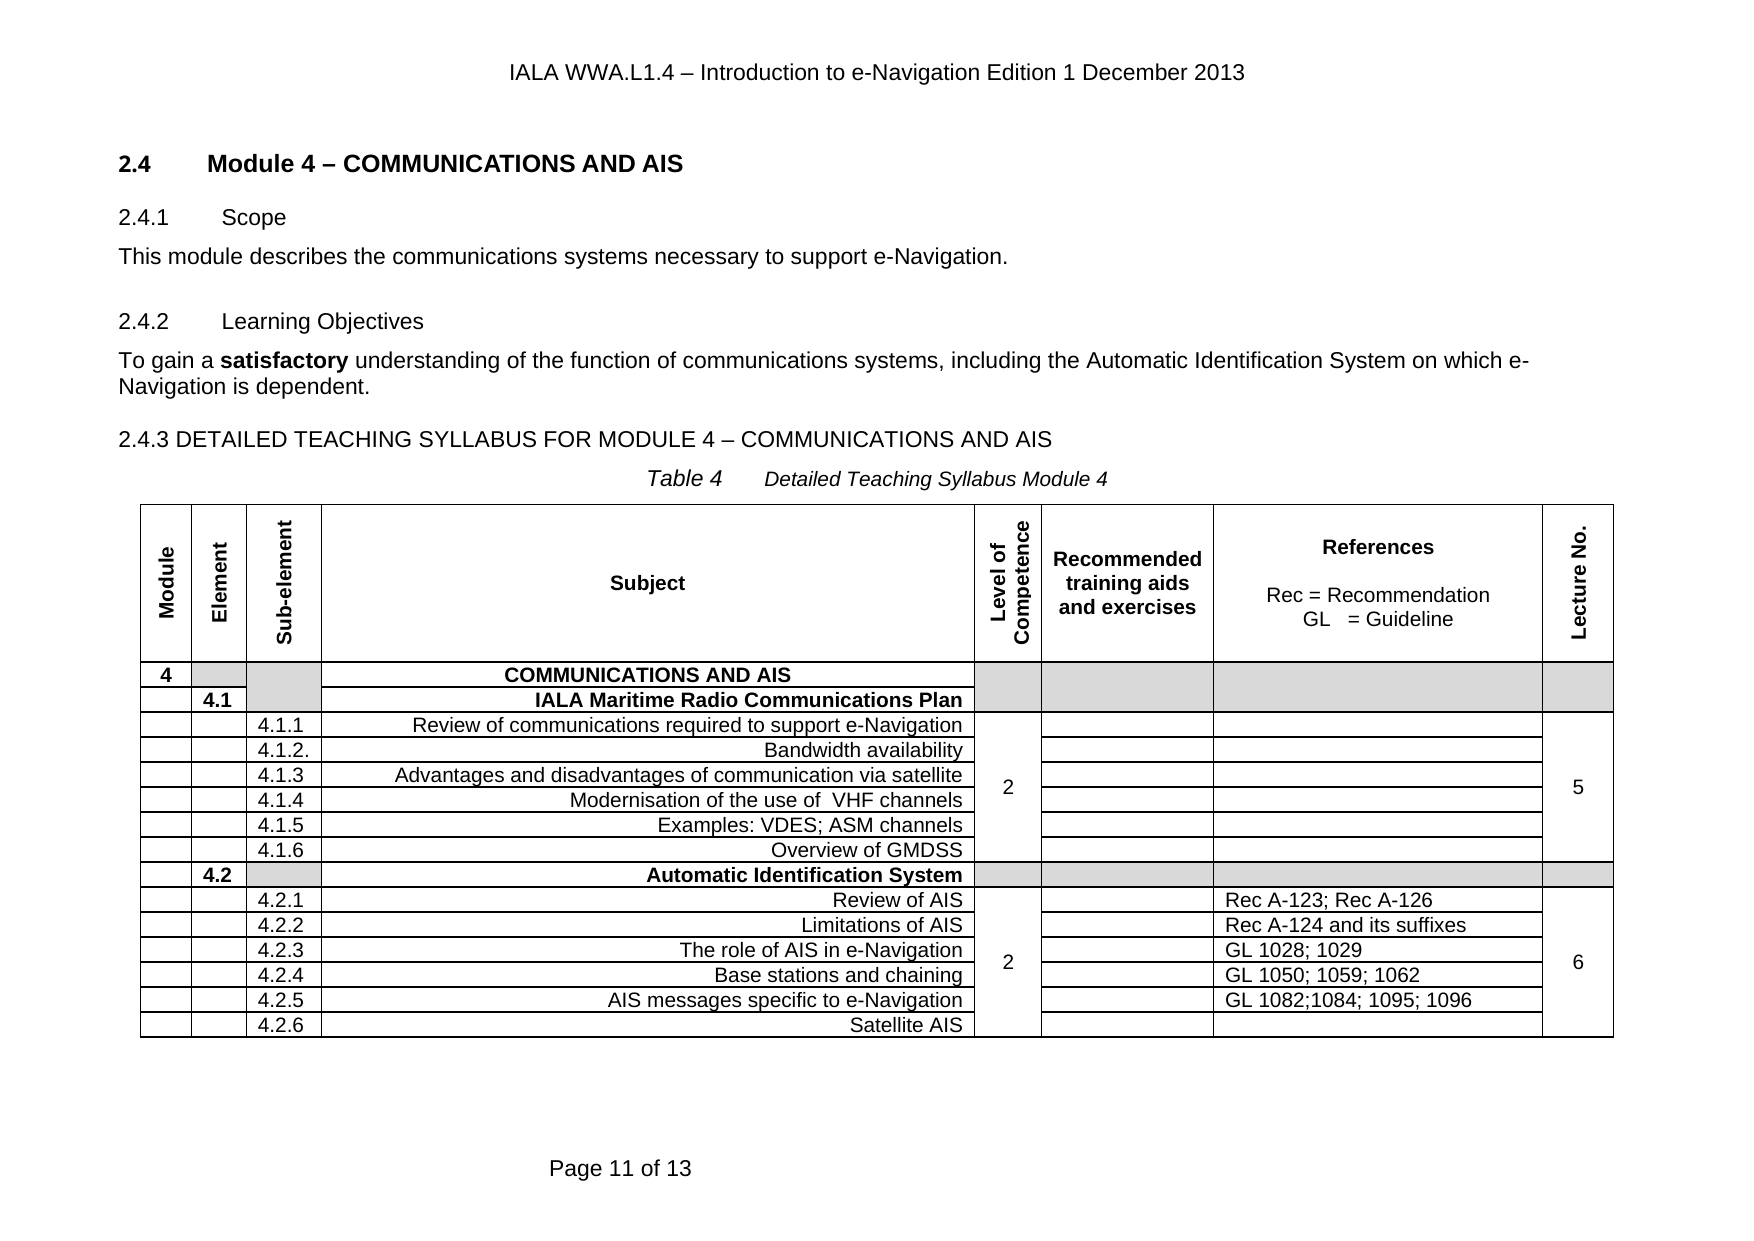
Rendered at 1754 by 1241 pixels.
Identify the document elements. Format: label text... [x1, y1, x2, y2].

table_cell [1042, 938, 1213, 961]
table_cell [141, 788, 191, 811]
table_cell [141, 688, 191, 711]
table_cell [192, 738, 246, 761]
table_cell 4.1.1 [247, 713, 321, 736]
table_cell [1214, 863, 1542, 886]
table_cell Satellite AIS [322, 1013, 974, 1036]
table_cell [975, 863, 1041, 886]
table_cell The role of AIS in e-Navigation [322, 938, 974, 961]
table_cell Overview of GMDSS [322, 838, 974, 861]
table_cell 4.1 [192, 688, 246, 711]
table_cell [1042, 838, 1213, 861]
table_cell [1214, 713, 1542, 736]
table_cell Review of communications required to support e-Navigation [322, 713, 974, 736]
table_cell [1214, 663, 1542, 711]
table_cell [192, 913, 246, 936]
subtitle Scope [118, 204, 1636, 230]
text Detailed Teaching Syllabus Module 4 [118, 465, 1636, 491]
table_cell 4.2 [192, 863, 246, 886]
table_cell [1042, 888, 1213, 911]
table_cell [192, 1013, 246, 1036]
subtitle Module 4 – COMMUNICATIONS AND AIS [118, 148, 1636, 179]
table_cell Limitations of AIS [322, 913, 974, 936]
table_cell [141, 863, 191, 886]
table_cell [141, 988, 191, 1011]
table_cell 4.2.2 [247, 913, 321, 936]
table_cell [1042, 1013, 1213, 1036]
table_header Lecture No. [1543, 505, 1613, 661]
table_cell 4.1.2. [247, 738, 321, 761]
table_cell Bandwidth availability [322, 738, 974, 761]
table_cell GL 1050; 1059; 1062 [1214, 963, 1542, 986]
table_cell Automatic Identification System [322, 863, 974, 886]
table_cell AIS messages specific to e-Navigation [322, 988, 974, 1011]
table_cell [1042, 788, 1213, 811]
table_cell [1543, 863, 1613, 886]
table_cell Rec A-123; Rec A-126 [1214, 888, 1542, 911]
subtitle Learning Objectives [118, 308, 1636, 334]
table_cell 4.2.3 [247, 938, 321, 961]
table_cell 4 [141, 663, 191, 686]
table_cell Rec A-124 and its suffixes [1214, 913, 1542, 936]
table_cell GL 1028; 1029 [1214, 938, 1542, 961]
table_cell [141, 913, 191, 936]
table_cell [141, 963, 191, 986]
table_cell [1214, 763, 1542, 786]
table_cell [1042, 988, 1213, 1011]
table_cell [192, 938, 246, 961]
table_cell 2 [975, 713, 1041, 861]
table_cell [1042, 863, 1213, 886]
table_cell [141, 713, 191, 736]
table_cell [141, 813, 191, 836]
table_cell 4.1.5 [247, 813, 321, 836]
table_cell [192, 813, 246, 836]
table_cell [1042, 813, 1213, 836]
table_cell [192, 663, 246, 686]
table_header Module [141, 505, 191, 661]
table_cell IALA Maritime Radio Communications Plan [322, 688, 974, 711]
table_cell [1042, 963, 1213, 986]
table_cell Examples: VDES; ASM channels [322, 813, 974, 836]
table_cell [141, 888, 191, 911]
table_cell [141, 1013, 191, 1036]
table_cell [192, 838, 246, 861]
text 2.4.3 DETAILED TEACHING SYLLABUS FOR MODULE 4 – COMMUNICATIONS AND AIS [118, 426, 1636, 452]
table_cell 4.2.1 [247, 888, 321, 911]
table_cell [1042, 738, 1213, 761]
table_cell 4.2.5 [247, 988, 321, 1011]
table_cell 4.2.6 [247, 1013, 321, 1036]
table_header Recommended training aids and exercises [1042, 505, 1213, 661]
table_cell Advantages and disadvantages of communication via satellite [322, 763, 974, 786]
table_cell [247, 663, 321, 711]
table_cell COMMUNICATIONS AND AIS [322, 663, 974, 686]
table_cell 2 [975, 888, 1041, 1036]
table_header References Rec = Recommendation GL = Guideline [1214, 505, 1542, 661]
table_cell [975, 663, 1041, 711]
table_cell [192, 888, 246, 911]
table_cell [247, 863, 321, 886]
table_cell [1042, 663, 1213, 711]
table_header Level of Competence [975, 505, 1041, 661]
table_header Element [192, 505, 246, 661]
table_cell GL 1082;1084; 1095; 1096 [1214, 988, 1542, 1011]
table_cell 4.1.6 [247, 838, 321, 861]
table_cell [1214, 813, 1542, 836]
table_cell [1042, 713, 1213, 736]
table_cell [1214, 1013, 1542, 1036]
table_cell [1214, 738, 1542, 761]
table_cell 5 [1543, 713, 1613, 861]
table_header Sub-element [247, 505, 321, 661]
table_cell 6 [1543, 888, 1613, 1036]
table_cell 4.2.4 [247, 963, 321, 986]
table_cell [1214, 838, 1542, 861]
table_cell [141, 738, 191, 761]
table_cell 4.1.3 [247, 763, 321, 786]
table_cell [1042, 913, 1213, 936]
table_cell Review of AIS [322, 888, 974, 911]
text To gain a satisfactory understanding of the function of communications systems, including the Automatic Identification System on which e-Navigation is dependent. [118, 347, 1636, 399]
table_cell [141, 838, 191, 861]
table_cell [192, 763, 246, 786]
table_cell [1042, 763, 1213, 786]
table_cell [1214, 788, 1542, 811]
table_cell [1543, 663, 1613, 711]
table_cell [192, 713, 246, 736]
table_cell [192, 988, 246, 1011]
table_cell [141, 763, 191, 786]
table_cell Base stations and chaining [322, 963, 974, 986]
table_cell [192, 963, 246, 986]
text This module describes the communications systems necessary to support e-Navigation. [118, 243, 1636, 269]
table_cell Modernisation of the use of VHF channels [322, 788, 974, 811]
table_cell 4.1.4 [247, 788, 321, 811]
table_cell [192, 788, 246, 811]
table_cell [141, 938, 191, 961]
table_header Subject [322, 505, 974, 661]
